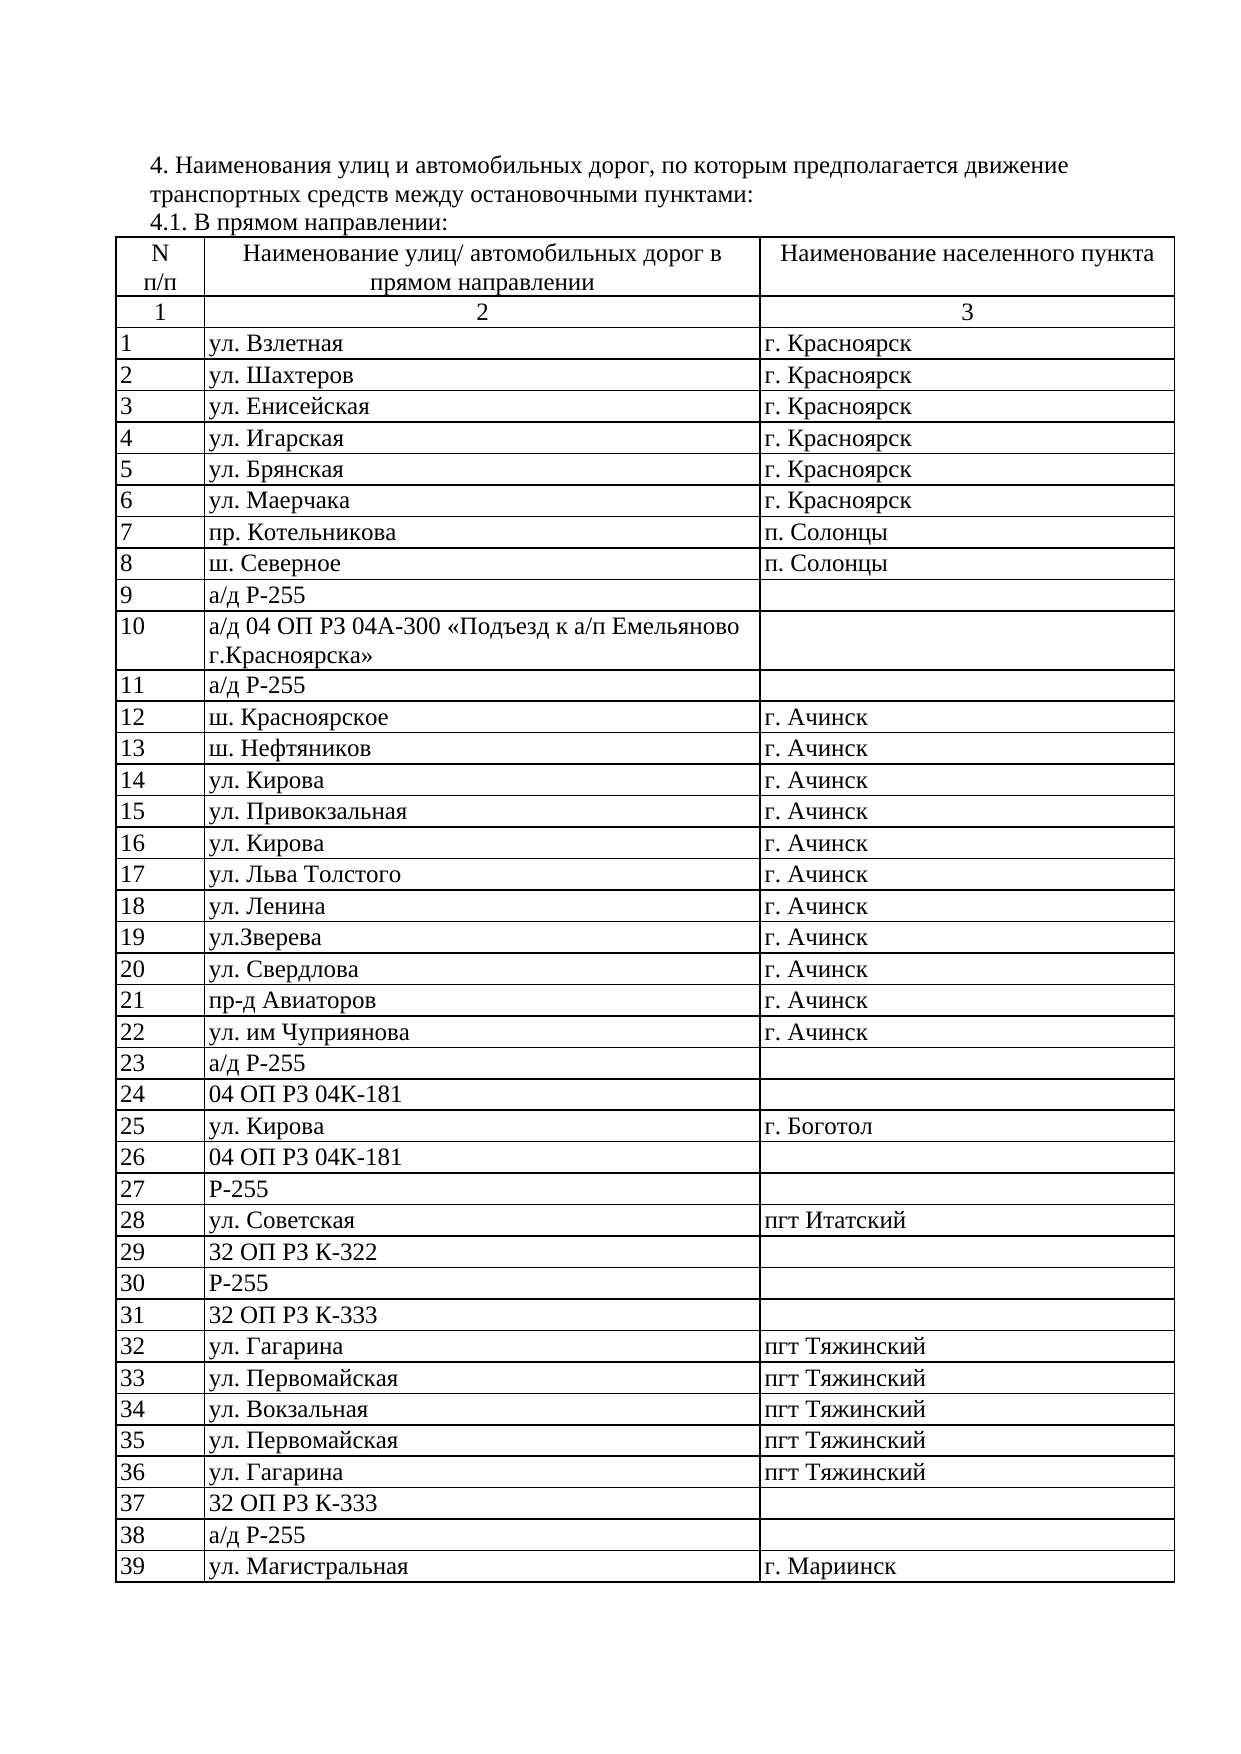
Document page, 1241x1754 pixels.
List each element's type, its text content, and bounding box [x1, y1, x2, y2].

table_cell 13 [117, 733, 204, 763]
table_cell пгт Тяжинский [761, 1426, 1174, 1455]
table_cell 1 [117, 297, 204, 327]
table_cell п. Солонцы [761, 517, 1174, 547]
table_cell 16 [117, 828, 204, 858]
table_cell 9 [117, 580, 204, 610]
table_cell 35 [117, 1426, 204, 1455]
table_cell ул. Енисейская [205, 391, 759, 421]
table_cell г. Ачинск [761, 1017, 1174, 1046]
table_cell 36 [117, 1457, 204, 1487]
table_cell ш. Нефтяников [205, 733, 759, 763]
table_cell ул. Льва Толстого [205, 859, 759, 889]
table_cell 28 [117, 1205, 204, 1235]
table_cell 31 [117, 1300, 204, 1329]
table_cell ул. им Чуприянова [205, 1017, 759, 1046]
table_cell [761, 1048, 1174, 1078]
table_cell а/д Р-255 [205, 671, 759, 700]
table_cell [761, 1174, 1174, 1204]
table_cell ул. Маерчака [205, 486, 759, 516]
table_cell 26 [117, 1142, 204, 1172]
table_cell пгт Тяжинский [761, 1394, 1174, 1424]
table_cell г. Ачинск [761, 828, 1174, 858]
table_cell [761, 1237, 1174, 1267]
table_cell ул. Свердлова [205, 954, 759, 983]
table_cell г. Ачинск [761, 733, 1174, 763]
table_cell [761, 1080, 1174, 1109]
table_cell 32 ОП РЗ К-322 [205, 1237, 759, 1267]
table_cell 22 [117, 1017, 204, 1046]
table_cell [761, 671, 1174, 700]
table_cell 39 [117, 1551, 204, 1581]
table_cell 17 [117, 859, 204, 889]
table_cell 38 [117, 1520, 204, 1550]
table_cell 10 [117, 612, 204, 669]
table_cell 19 [117, 922, 204, 952]
table_cell 3 [117, 391, 204, 421]
table_cell ул. Первомайская [205, 1363, 759, 1392]
table_cell ул. Взлетная [205, 328, 759, 358]
table_cell г. Мариинск [761, 1551, 1174, 1581]
table_cell ш. Северное [205, 549, 759, 578]
table_cell ул. Кирова [205, 765, 759, 795]
table_cell ул. Кирова [205, 828, 759, 858]
table_cell г. Ачинск [761, 922, 1174, 952]
table_cell 11 [117, 671, 204, 700]
table_cell 24 [117, 1080, 204, 1109]
table_cell ул. Привокзальная [205, 796, 759, 826]
table_cell 2 [205, 297, 759, 327]
table_cell пр-д Авиаторов [205, 985, 759, 1015]
table_cell 25 [117, 1111, 204, 1141]
table_cell 30 [117, 1268, 204, 1298]
table_cell 04 ОП РЗ 04К-181 [205, 1142, 759, 1172]
table_cell 29 [117, 1237, 204, 1267]
table_cell г. Ачинск [761, 796, 1174, 826]
table_cell пгт Тяжинский [761, 1457, 1174, 1487]
table_cell ул. Гагарина [205, 1331, 759, 1361]
table_cell ул. Советская [205, 1205, 759, 1235]
table_header Наименование улиц/ автомобильных дорог в прямом направлении [205, 238, 759, 295]
table_cell 6 [117, 486, 204, 516]
text 4.1. В прямом направлении: [150, 207, 1090, 236]
table_header Наименование населенного пункта [761, 238, 1174, 295]
table_cell 21 [117, 985, 204, 1015]
table_cell ул. Кирова [205, 1111, 759, 1141]
table_cell 04 ОП РЗ 04К-181 [205, 1080, 759, 1109]
table_cell г. Ачинск [761, 891, 1174, 921]
table_cell ул. Брянская [205, 454, 759, 484]
table_cell ул.Зверева [205, 922, 759, 952]
table_cell 20 [117, 954, 204, 983]
table_cell 32 ОП РЗ К-333 [205, 1300, 759, 1329]
table_cell ул. Гагарина [205, 1457, 759, 1487]
table_cell ш. Красноярское [205, 702, 759, 732]
table_cell ул. Магистральная [205, 1551, 759, 1581]
table_cell г. Красноярск [761, 486, 1174, 516]
table_cell [761, 1300, 1174, 1329]
table_cell [761, 1142, 1174, 1172]
table_cell ул. Игарская [205, 423, 759, 453]
table_cell [761, 1268, 1174, 1298]
table_cell 18 [117, 891, 204, 921]
table_cell 15 [117, 796, 204, 826]
table_cell г. Красноярск [761, 328, 1174, 358]
table_header N п/п [117, 238, 204, 295]
table_cell г. Боготол [761, 1111, 1174, 1141]
table_cell пр. Котельникова [205, 517, 759, 547]
table_cell 5 [117, 454, 204, 484]
table_cell 32 [117, 1331, 204, 1361]
table_cell ул. Первомайская [205, 1426, 759, 1455]
table_cell г. Ачинск [761, 765, 1174, 795]
table_cell 2 [117, 360, 204, 390]
table_cell а/д Р-255 [205, 580, 759, 610]
table_cell г. Красноярск [761, 423, 1174, 453]
table_cell 3 [761, 297, 1174, 327]
table_cell г. Ачинск [761, 985, 1174, 1015]
table_cell а/д 04 ОП РЗ 04А-300 «Подъезд к а/п Емельяново г.Красноярска» [205, 612, 759, 669]
table_cell 12 [117, 702, 204, 732]
table_cell [761, 612, 1174, 669]
table_cell пгт Тяжинский [761, 1331, 1174, 1361]
table_cell а/д Р-255 [205, 1048, 759, 1078]
table_cell г. Ачинск [761, 859, 1174, 889]
table_cell пгт Тяжинский [761, 1363, 1174, 1392]
table_cell ул. Вокзальная [205, 1394, 759, 1424]
table_cell [761, 1488, 1174, 1518]
table_cell 33 [117, 1363, 204, 1392]
table_cell 37 [117, 1488, 204, 1518]
table_cell Р-255 [205, 1268, 759, 1298]
table_cell [761, 580, 1174, 610]
table_cell 8 [117, 549, 204, 578]
table_cell г. Красноярск [761, 391, 1174, 421]
table_cell 32 ОП РЗ К-333 [205, 1488, 759, 1518]
table_cell 34 [117, 1394, 204, 1424]
table_cell ул. Ленина [205, 891, 759, 921]
table_cell п. Солонцы [761, 549, 1174, 578]
table_cell 27 [117, 1174, 204, 1204]
table_cell 23 [117, 1048, 204, 1078]
table_cell ул. Шахтеров [205, 360, 759, 390]
table_cell [761, 1520, 1174, 1550]
table_cell 14 [117, 765, 204, 795]
text 4. Наименования улиц и автомобильных дорог, по которым предполагается движение транспортных средств между остановочными пунктами: [150, 150, 1090, 207]
table_cell 7 [117, 517, 204, 547]
table_cell а/д Р-255 [205, 1520, 759, 1550]
table_cell 4 [117, 423, 204, 453]
table_cell г. Ачинск [761, 954, 1174, 983]
table_cell 1 [117, 328, 204, 358]
table_cell г. Ачинск [761, 702, 1174, 732]
table_cell Р-255 [205, 1174, 759, 1204]
table_cell пгт Итатский [761, 1205, 1174, 1235]
table_cell г. Красноярск [761, 454, 1174, 484]
table_cell г. Красноярск [761, 360, 1174, 390]
